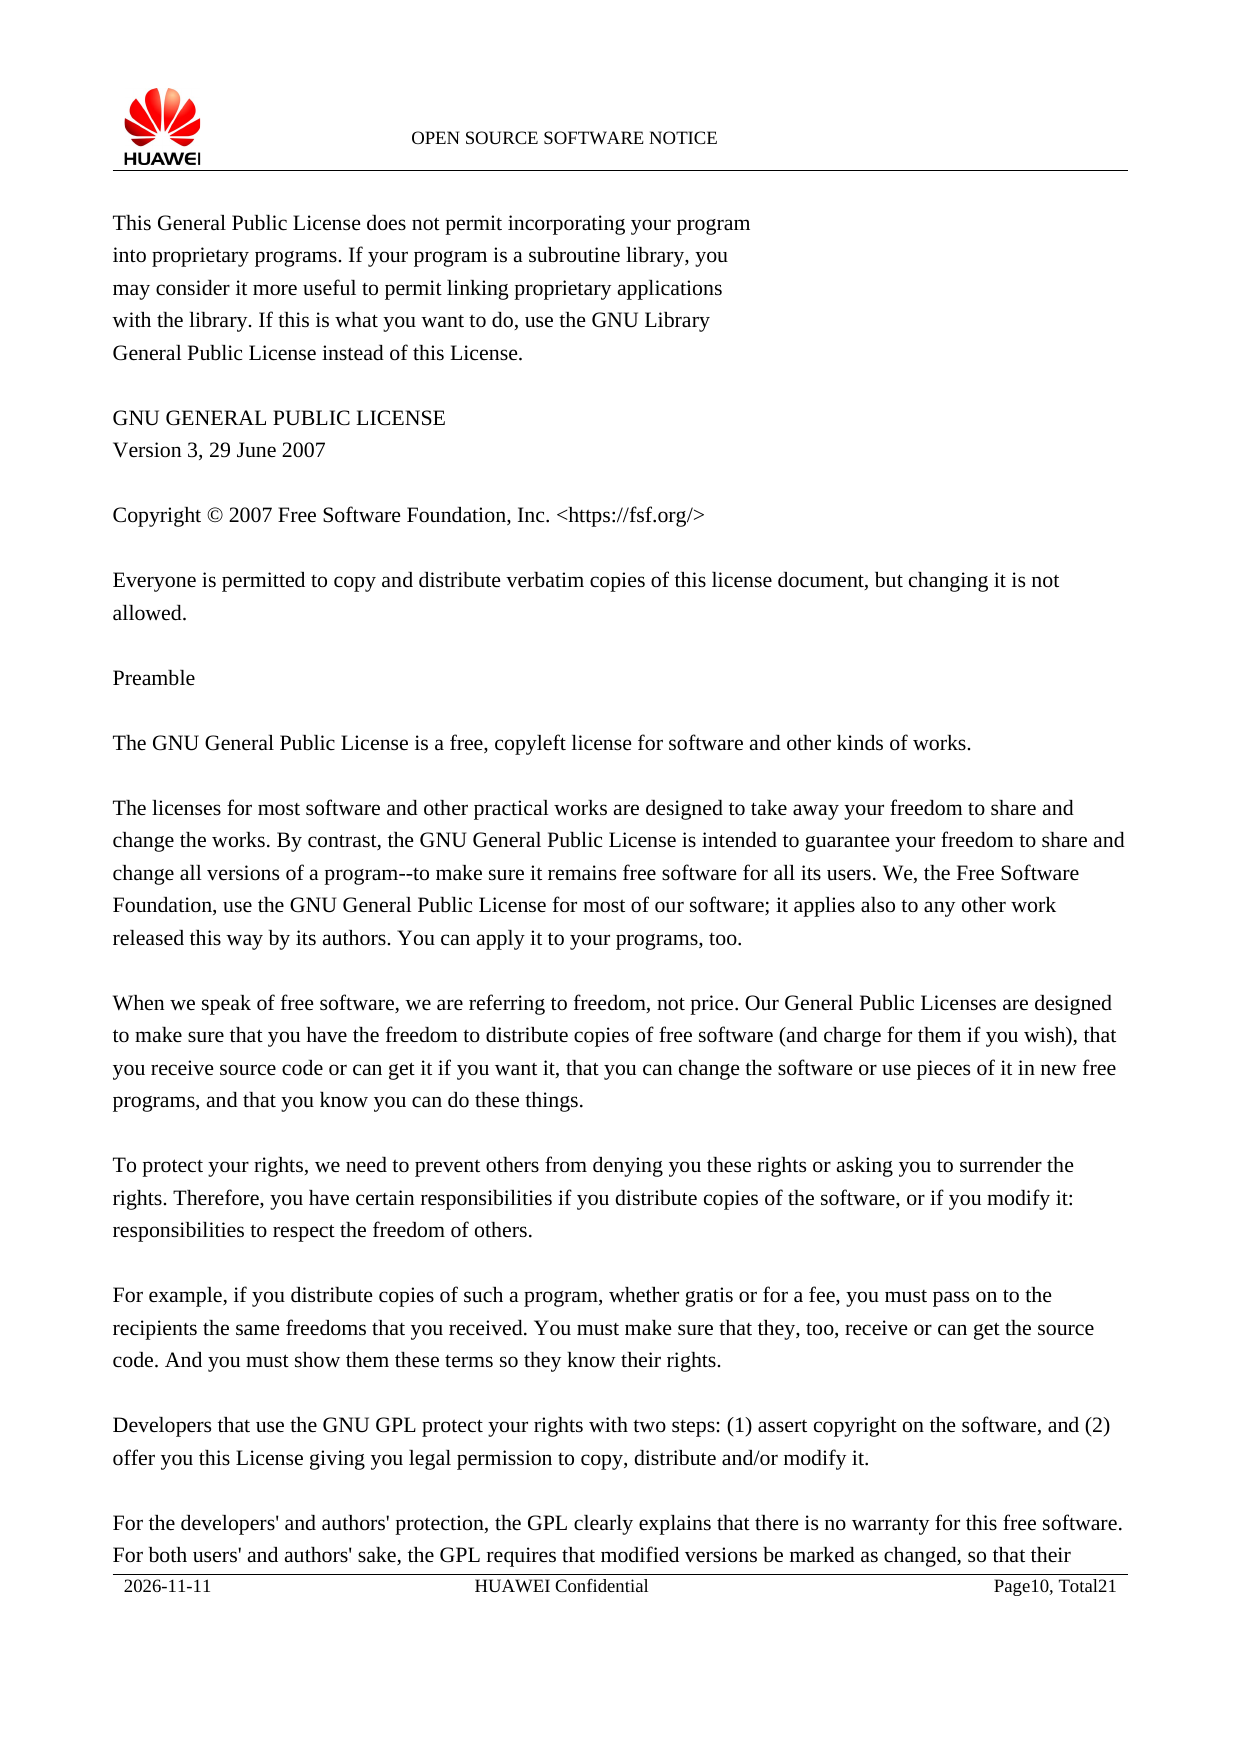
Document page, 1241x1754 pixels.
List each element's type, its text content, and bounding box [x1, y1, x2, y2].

text Version 3, 29 June 2007 [112, 434, 1128, 466]
picture [124, 88, 201, 165]
text The licenses for most software and other practical works are designed to take away your freedom to share and change the works. By contrast, the GNU General Public License is intended to guarantee your freedom to share and change all versions of a program--to make sure it remains free software for all its users. We, the Free Software Foundation, use the GNU General Public License for most of our software; it applies also to any other work released this way by its authors. You can apply it to your programs, too. [112, 791, 1128, 954]
text The GNU General Public License is a free, copyleft license for software and other kinds of works. [112, 726, 1128, 759]
text GNU GENERAL PUBLIC LICENSE [112, 401, 1128, 434]
text Developers that use the GNU GPL protect your rights with two steps: (1) assert copyright on the software, and (2) offer you this License giving you legal permission to copy, distribute and/or modify it. [112, 1409, 1128, 1474]
text When we speak of free software, we are referring to freedom, not price. Our General Public Licenses are designed to make sure that you have the freedom to distribute copies of free software (and charge for them if you wish), that you receive source code or can get it if you want it, that you can change the software or use pieces of it in new free programs, and that you know you can do these things. [112, 986, 1128, 1116]
text with the library. If this is what you want to do, use the GNU Library [112, 304, 1128, 336]
text To protect your rights, we need to prevent others from denying you these rights or asking you to surrender the rights. Therefore, you have certain responsibilities if you distribute copies of the software, or if you modify it: responsibilities to respect the freedom of others. [112, 1149, 1128, 1246]
text Copyright © 2007 Free Software Foundation, Inc. <https://fsf.org/> [112, 499, 1128, 531]
text For example, if you distribute copies of such a program, whether gratis or for a fee, you must pass on to the recipients the same freedoms that you received. You must make sure that they, too, receive or can get the source code. And you must show them these terms so they know their rights. [112, 1279, 1128, 1376]
text General Public License instead of this License. [112, 336, 1128, 369]
text into proprietary programs. If your program is a subroutine library, you [112, 239, 1128, 271]
text This General Public License does not permit incorporating your program [112, 206, 1128, 239]
text Everyone is permitted to copy and distribute verbatim copies of this license document, but changing it is not allowed. [112, 564, 1128, 629]
text may consider it more useful to permit linking proprietary applications [112, 271, 1128, 304]
text Preamble [112, 661, 1128, 694]
